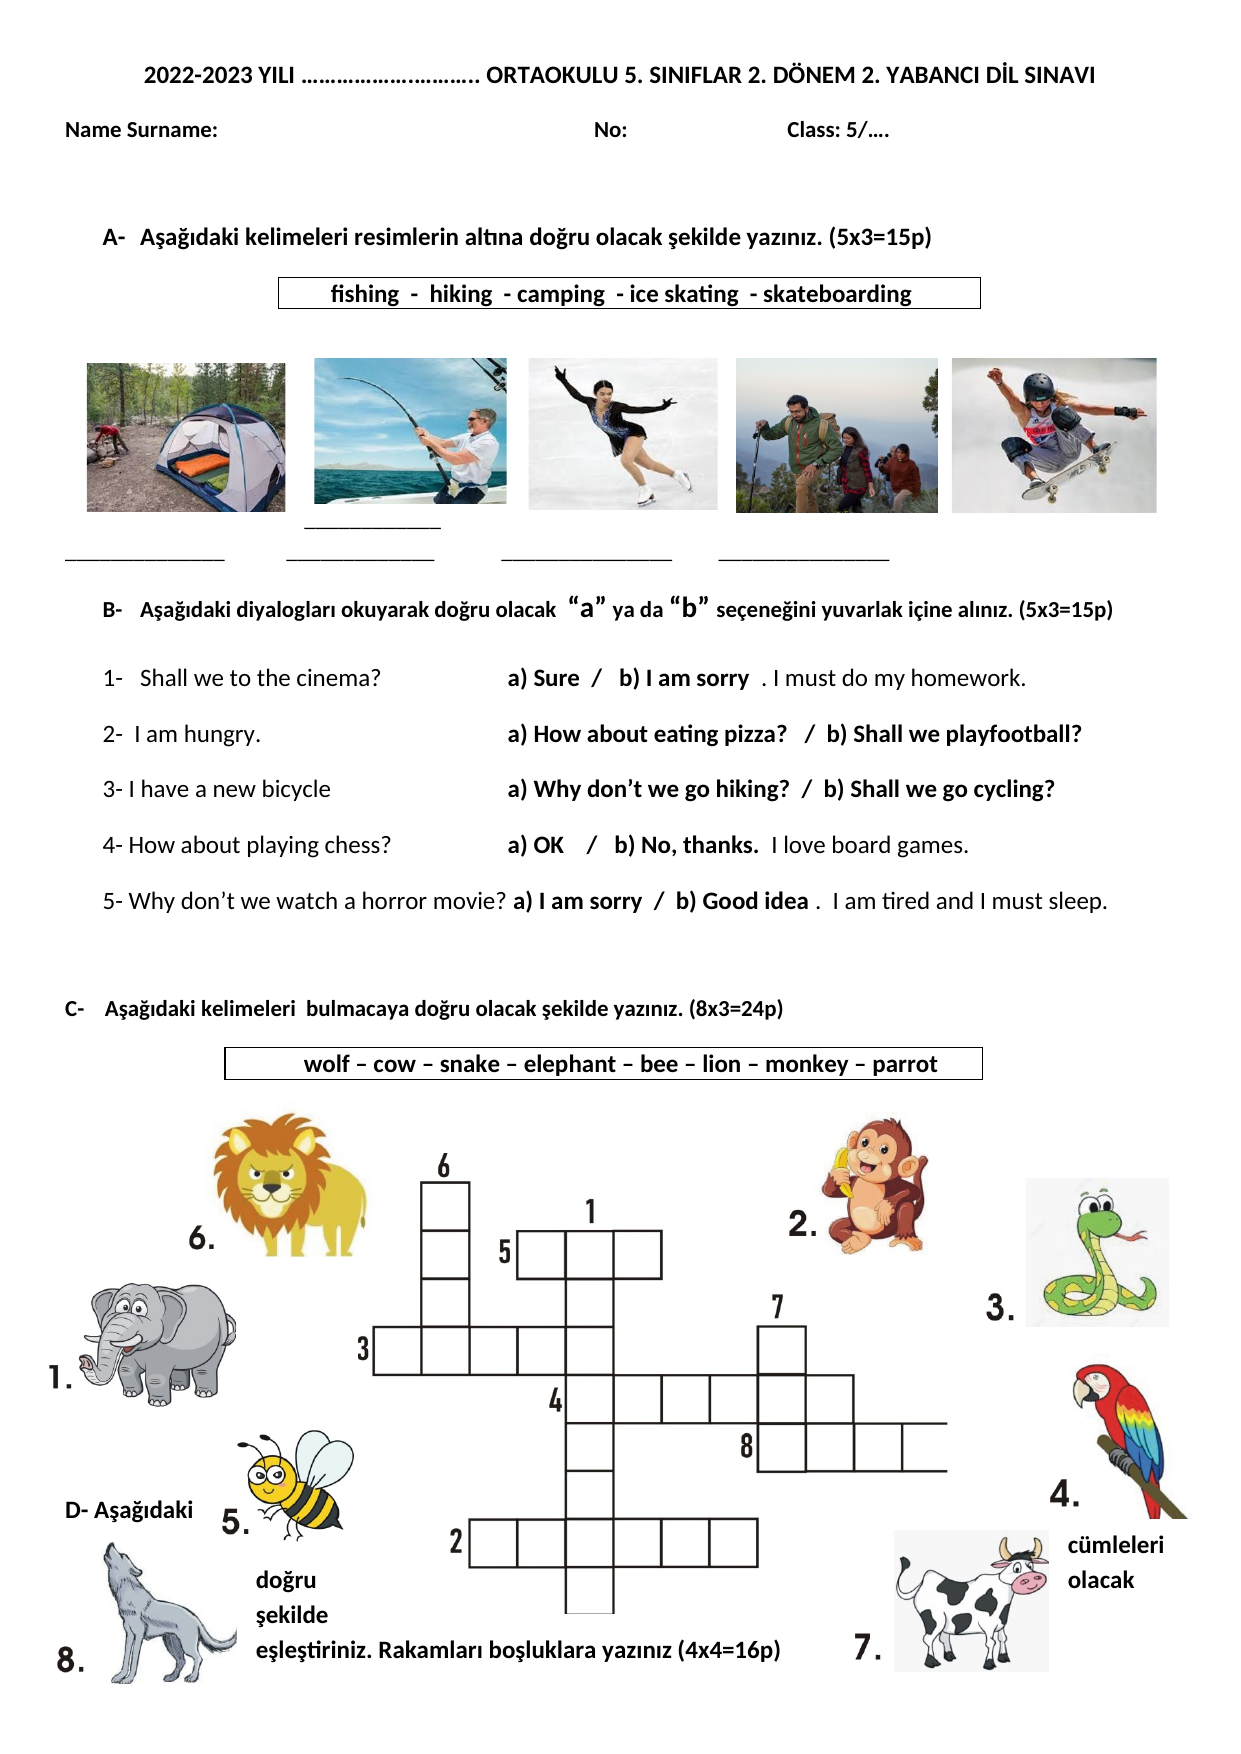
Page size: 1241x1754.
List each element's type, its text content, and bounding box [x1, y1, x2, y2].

table_header fishing - hiking - camping - ice skating - skateboarding [279, 278, 980, 308]
picture [1048, 1354, 1195, 1517]
text D- Aşağıdaki cümleleri doğru olacak şekilde eşleştiriniz. Rakamları boşluklara yazınız (4x4=16p) [948, 1495, 1175, 1665]
list Aşağıdaki kelimeleri resimlerin altına doğru olacak şekilde yazınız. (5x3=15p) [102, 221, 1175, 251]
text C- Aşağıdaki kelimeleri bulmacaya doğru olacak şekilde yazınız. (8x3=24p) [65, 994, 1175, 1022]
picture [527, 358, 718, 509]
text 3- I have a new bicycle a) Why don’t we go hiking? / b) Shall we go cycling? [65, 774, 1175, 804]
picture [55, 1542, 237, 1683]
picture [45, 1276, 236, 1408]
list Aşağıdaki diyalogları okuyarak doğru olacak “a” ya da “b” seçeneğini yuvarlak içine alınız. (5x3=15p) [102, 589, 1175, 624]
picture [950, 358, 1157, 512]
text D- Aşağıdaki cümleleri doğru olacak şekilde eşleştiriniz. Rakamları boşluklara yazınız (4x4=16p) [65, 1495, 852, 1665]
picture [734, 358, 938, 512]
text 5- Why don’t we watch a horror movie? a) I am sorry / b) Good idea . I am tired and I must sleep. [65, 885, 1175, 916]
list Shall we to the cinema? a) Sure / b) I am sorry . I must do my homework. [102, 662, 1175, 692]
picture [984, 1178, 1170, 1325]
text ____________ ______________ _____________ _______________ _______________ [65, 415, 1175, 564]
text 2022-2023 YILI ……………….……….. ORTAOKULU 5. SINIFLAR 2. DÖNEM 2. YABANCI DİL SINAVI [65, 59, 1175, 89]
table_header wolf – cow – snake – elephant – bee – lion – monkey – parrot [226, 1048, 982, 1079]
text Name Surname: No: Class: 5/…. [65, 115, 1175, 143]
picture [187, 1101, 1049, 1671]
picture [85, 363, 285, 510]
text 4- How about playing chess? a) OK / b) No, thanks. I love board games. [65, 829, 1175, 860]
picture [312, 358, 507, 503]
text 2- I am hungry. a) How about eating pizza? / b) Shall we playfootball? [65, 718, 1175, 748]
picture [221, 1428, 355, 1541]
